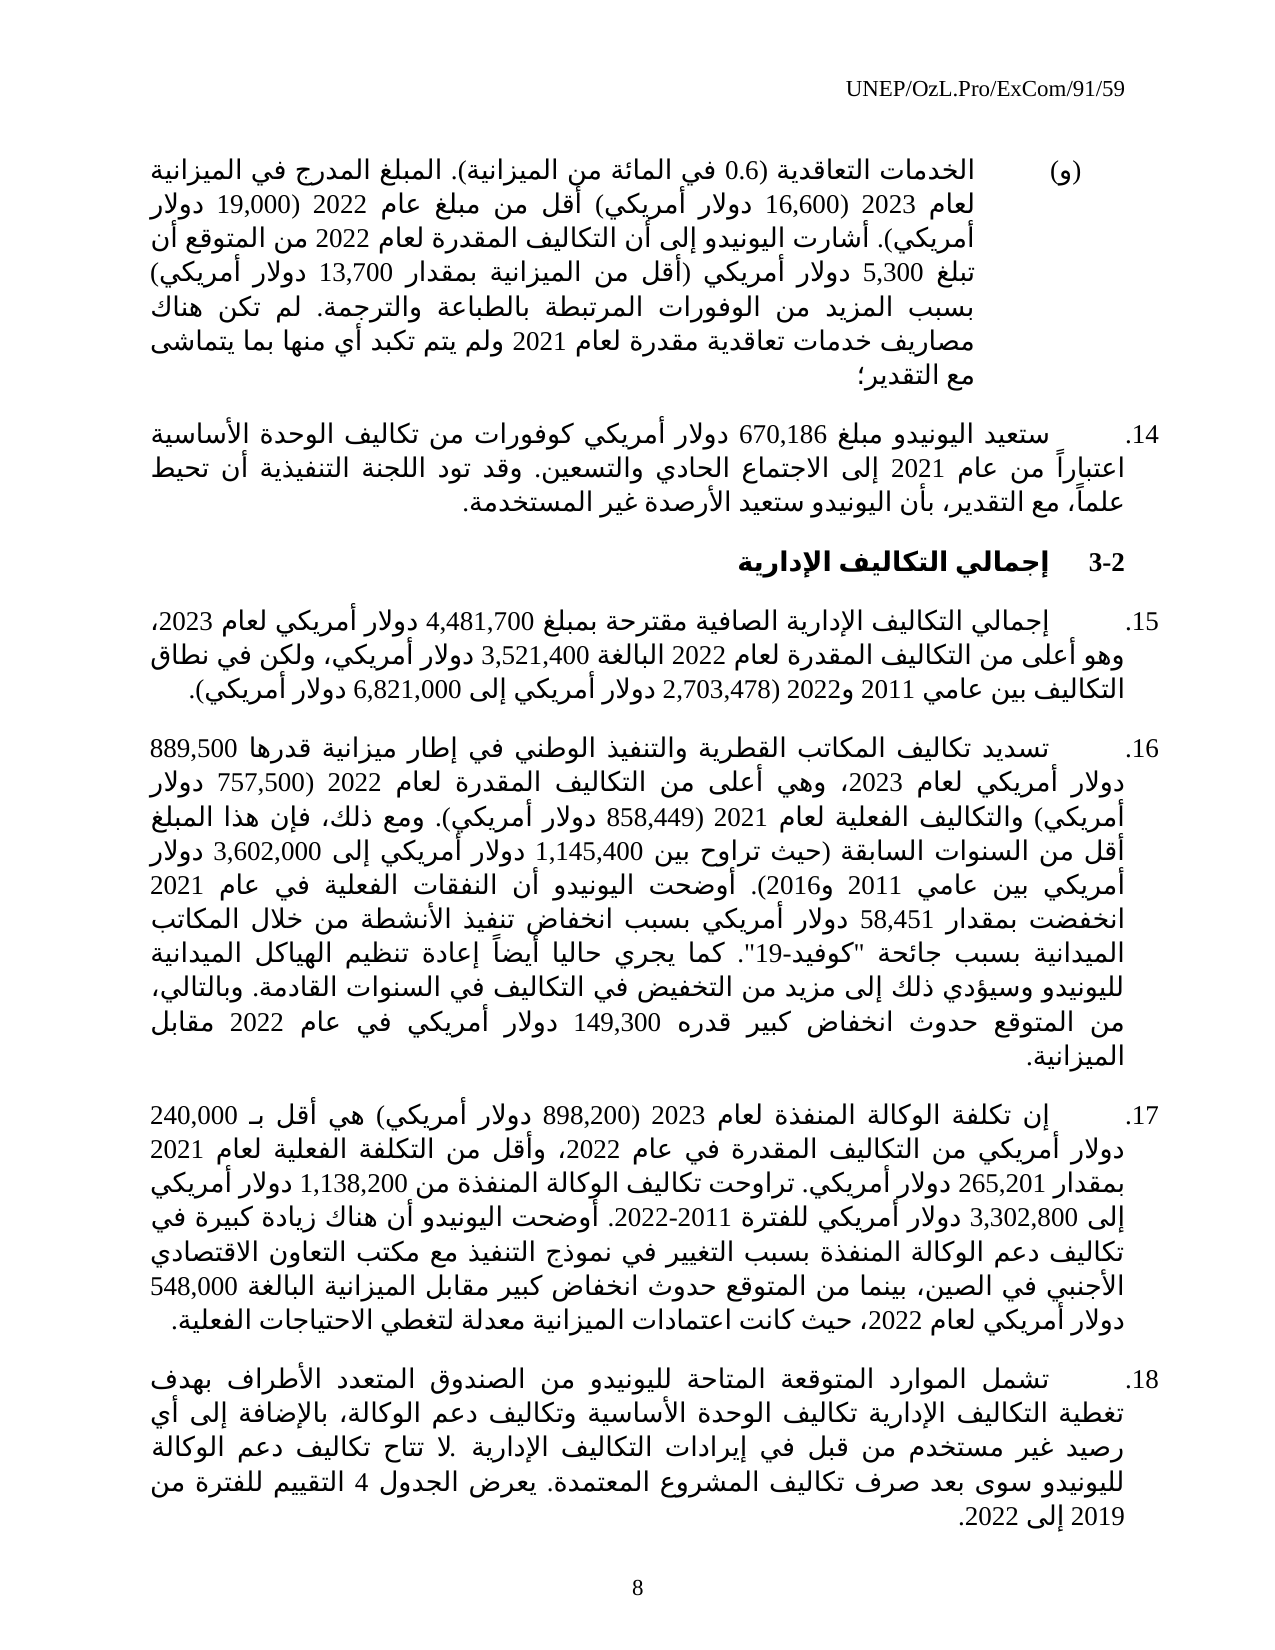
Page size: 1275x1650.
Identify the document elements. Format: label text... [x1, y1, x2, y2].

subtitle الخدمات التعاقدية (0.6 في المائة من الميزانية). المبلغ المدرج في الميزانية لعام 2023 (16,600 دولار أمريكي) أقل من مبلغ عام 2022 (19,000 دولار أمريكي). أشارت اليونيدو إلى أن التكاليف المقدرة لعام 2022 من المتوقع أن تبلغ 5,300 دولار أمريكي (أقل من الميزانية بمقدار 13,700 دولار أمريكي) بسبب المزيد من الوفورات المرتبطة بالطباعة والترجمة. لم تكن هناك مصاريف خدمات تعاقدية مقدرة لعام 2021 ولم يتم تكبد أي منها بما يتماشى مع التقدير؛ [150, 154, 1050, 390]
subtitle إن تكلفة الوكالة المنفذة لعام 2023 (898,200 دولار أمريكي) هي أقل بـ 240,000 دولار أمريكي من التكاليف المقدرة في عام 2022، وأقل من التكلفة الفعلية لعام 2021 بمقدار 265,201 دولار أمريكي. تراوحت تكاليف الوكالة المنفذة من 1,138,200 دولار أمريكي إلى 3,302,800 دولار أمريكي للفترة 2011-2022. أوضحت اليونيدو أن هناك زيادة كبيرة في تكاليف دعم الوكالة المنفذة بسبب التغيير في نموذج التنفيذ مع مكتب التعاون الاقتصادي الأجنبي في الصين، بينما من المتوقع حدوث انخفاض كبير مقابل الميزانية البالغة 548,000 دولار أمريكي لعام 2022، حيث كانت اعتمادات الميزانية معدلة لتغطي الاحتياجات الفعلية. [150, 1099, 1125, 1335]
subtitle 3-2 إجمالي التكاليف الإدارية [150, 546, 1125, 577]
subtitle تشمل الموارد المتوقعة المتاحة لليونيدو من الصندوق المتعدد الأطراف بهدف تغطية التكاليف الإدارية تكاليف الوحدة الأساسية وتكاليف دعم الوكالة، بالإضافة إلى أي رصيد غير مستخدم من قبل في إيرادات التكاليف الإدارية. لا تتاح تكاليف دعم الوكالة لليونيدو سوى بعد صرف تكاليف المشروع المعتمدة. يعرض الجدول 4 التقييم للفترة من 2019 إلى 2022. [150, 1363, 1125, 1531]
subtitle ستعيد اليونيدو مبلغ 670,186 دولار أمريكي كوفورات من تكاليف الوحدة الأساسية اعتباراً من عام 2021 إلى الاجتماع الحادي والتسعين. وقد تود اللجنة التنفيذية أن تحيط علماً، مع التقدير، بأن اليونيدو ستعيد الأرصدة غير المستخدمة. [150, 418, 1125, 518]
subtitle إجمالي التكاليف الإدارية الصافية مقترحة بمبلغ 4,481,700 دولار أمريكي لعام 2023، وهو أعلى من التكاليف المقدرة لعام 2022 البالغة 3,521,400 دولار أمريكي، ولكن في نطاق التكاليف بين عامي 2011 و2022 (2,703,478 دولار أمريكي إلى 6,821,000 دولار أمريكي). [150, 605, 1125, 704]
subtitle تسديد تكاليف المكاتب القطرية والتنفيذ الوطني في إطار ميزانية قدرها 889,500 دولار أمريكي لعام 2023، وهي أعلى من التكاليف المقدرة لعام 2022 (757,500 دولار أمريكي) والتكاليف الفعلية لعام 2021 (858,449 دولار أمريكي). ومع ذلك، فإن هذا المبلغ أقل من السنوات السابقة (حيث تراوح بين 1,145,400 دولار أمريكي إلى 3,602,000 دولار أمريكي بين عامي 2011 و2016). أوضحت اليونيدو أن النفقات الفعلية في عام 2021 انخفضت بمقدار 58,451 دولار أمريكي بسبب انخفاض تنفيذ الأنشطة من خلال المكاتب الميدانية بسبب جائحة "كوفيد-19". كما يجري حاليا أيضاً إعادة تنظيم الهياكل الميدانية لليونيدو وسيؤدي ذلك إلى مزيد من التخفيض في التكاليف في السنوات القادمة. وبالتالي، من المتوقع حدوث انخفاض كبير قدره 149,300 دولار أمريكي في عام 2022 مقابل الميزانية. [150, 732, 1125, 1071]
